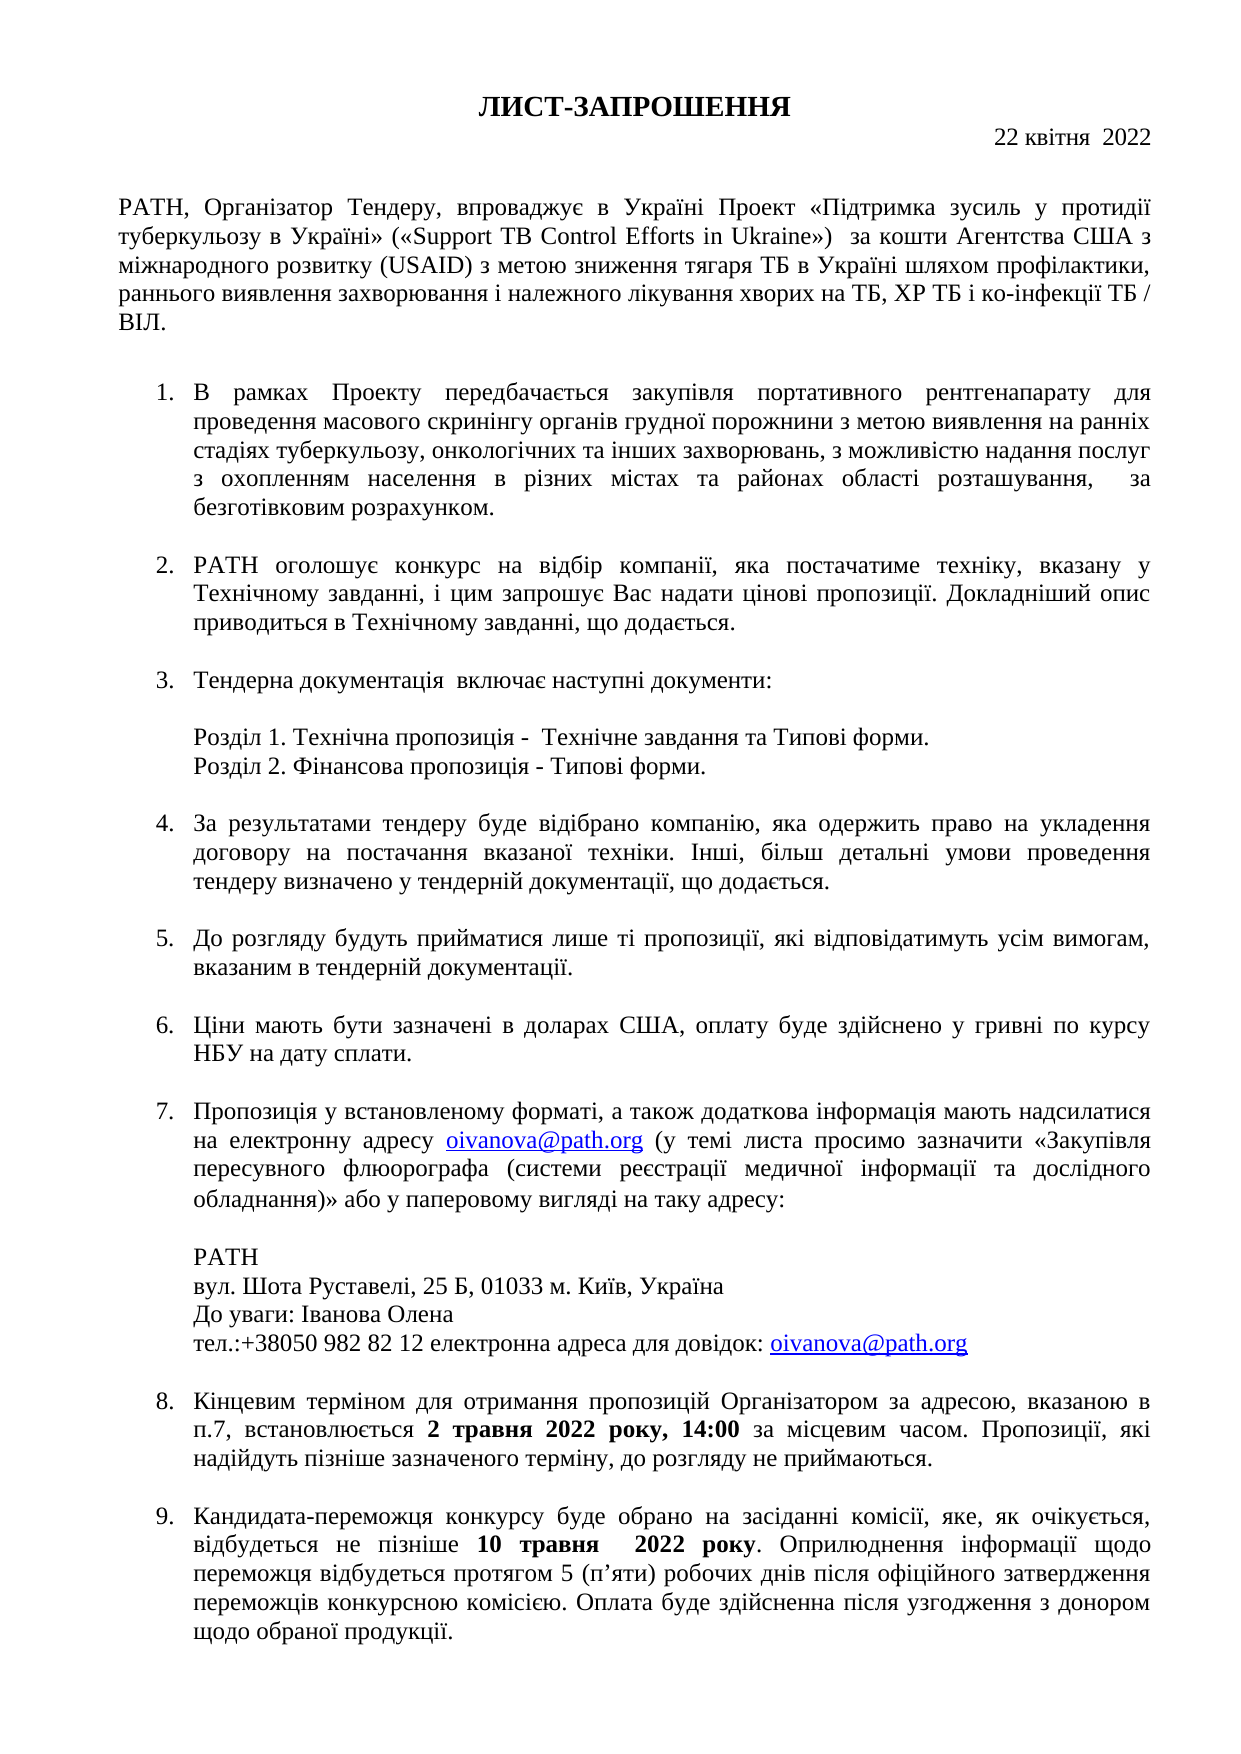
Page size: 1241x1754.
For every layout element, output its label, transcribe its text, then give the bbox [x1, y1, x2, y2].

text 22 квітня 2022 [118, 122, 1152, 151]
list вул. Шота Руставелі, 25 Б, 01033 м. Київ, Україна [193, 1271, 1152, 1299]
list РАТН оголошує конкурс на відбір компанії, яка постачатиме техніку, вказану у Технічному завданні, і цим запрошує Вас надати цінові пропозиції. Докладніший опис приводиться в Технічному завданні, що додається. [156, 550, 1152, 636]
text ЛИСТ-ЗАПРОШЕННЯ [118, 89, 1152, 122]
list Пропозиція у встановленому форматі, а також додаткова інформація мають надсилатися на електронну адресу oivanova@path.org (у темі листа просимо зазначити «Закупівля пересувного флюорографа (системи реєстрації медичної інформації та дослідного обладнання)» або у паперовому вигляді на таку адресу: [156, 1096, 1152, 1213]
list До розгляду будуть прийматися лише ті пропозиції, які відповідатимуть усім вимогам, вказаним в тендерній документації. [156, 923, 1152, 981]
list PATH [193, 1242, 1152, 1271]
list Кінцевим терміном для отримання пропозицій Організатором за адресою, вказаною в п.7, встановлюється 2 травня 2022 року, 14:00 за місцевим часом. Пропозиції, які надійдуть пізніше зазначеного терміну, до розгляду не приймаються. [156, 1386, 1152, 1472]
list За результатами тендеру буде відібрано компанію, яка одержить право на укладення договору на постачання вказаної техніки. Інші, більш детальні умови проведення тендеру визначено у тендерній документації, що додається. [156, 808, 1152, 895]
list тел.:+38050 982 82 12 електронна адреса для довідок: oivanova@path.org [193, 1328, 1152, 1357]
text РАТН, Організатор Тендеру, впроваджує в Україні Проект «Підтримка зусиль у протидії туберкульозу в Україні» («Support TB Control Efforts in Ukraine») за кошти Агентства США з міжнародного розвитку (USAID) з метою зниження тягаря ТБ в Україні шляхом профілактики, раннього виявлення захворювання і належного лікування хворих на ТБ, ХР ТБ і ко-інфекції ТБ / ВІЛ. [118, 192, 1152, 336]
list Розділ 1. Технічна пропозиція - Технічне завдання та Типові форми. [193, 722, 1152, 751]
list Тендерна документація включає наступні документи: [156, 665, 1152, 693]
list До уваги: Іванова Олена [193, 1299, 1152, 1328]
list В рамках Проекту передбачається закупівля портативного рентгенапарату для проведення масового скринінгу органів грудної порожнини з метою виявлення на ранніх стадіях туберкульозу, онкологічних та інших захворювань, з можливістю надання послуг з охопленням населення в різних містах та районах області розташування, за безготівковим розрахунком. [156, 377, 1152, 521]
list Розділ 2. Фінансова пропозиція - Типові форми. [193, 751, 1152, 780]
list Кандидата-переможця конкурсу буде обрано на засіданні комісії, яке, як очікується, відбудеться не пізніше 10 травня 2022 року. Оприлюднення інформації щодо переможця відбудеться протягом 5 (п’яти) робочих днів після офіційного затвердження переможців конкурсною комісією. Оплата буде здійсненна після узгодження з донором щодо обраної продукції. [156, 1501, 1152, 1644]
list Ціни мають бути зазначені в доларах США, оплату буде здійснено у гривні по курсу НБУ на дату сплати. [156, 1010, 1152, 1067]
